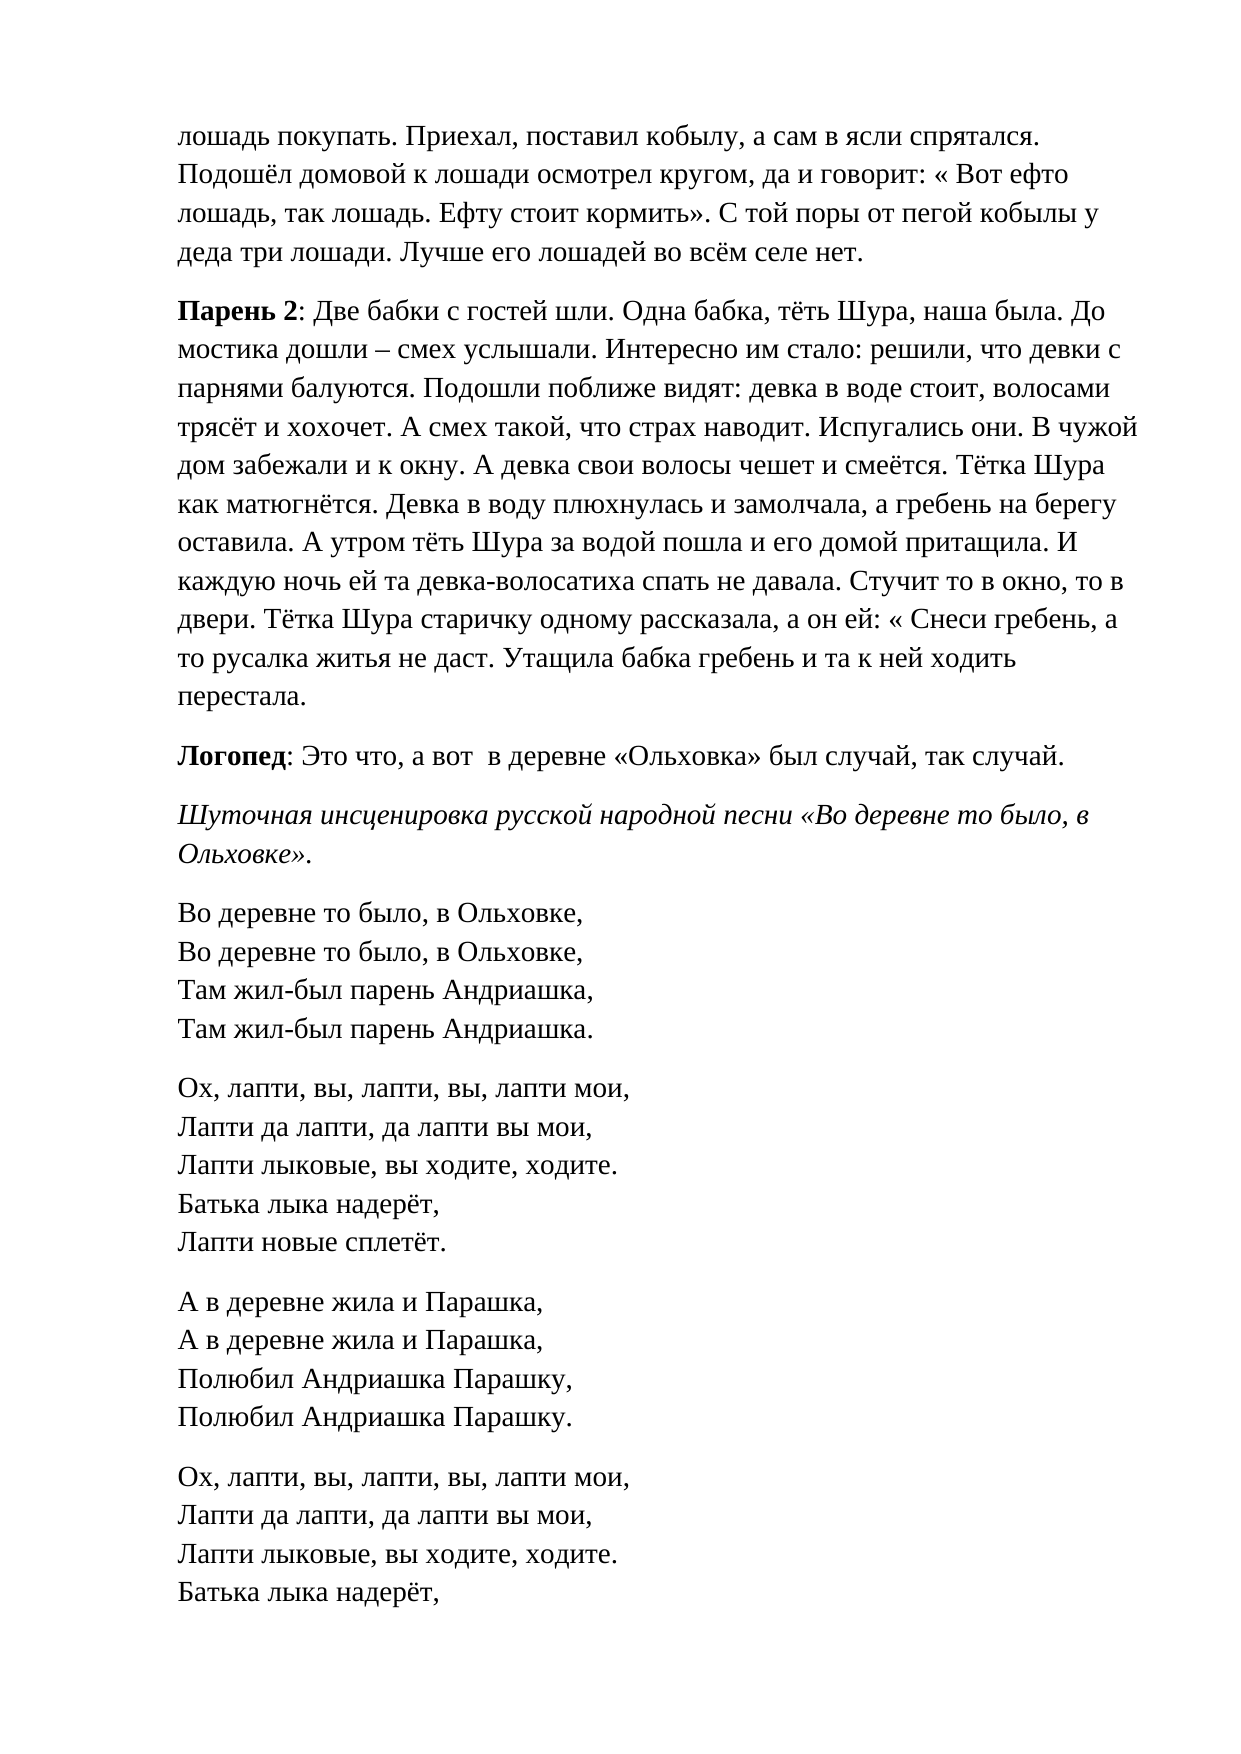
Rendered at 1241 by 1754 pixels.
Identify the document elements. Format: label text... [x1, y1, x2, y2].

text Ох, лапти, вы, лапти, вы, лапти мои, [177, 1070, 1152, 1104]
text А в деревне жила и Парашка, [177, 1322, 1152, 1356]
text Полюбил Андриашка Парашку. [177, 1399, 1152, 1433]
text Логопед: Это что, а вот в деревне «Ольховка» был случай, так случай. [177, 738, 1152, 771]
text Шуточная инсценировка русской народной песни «Во деревне то было, в Ольховке». [177, 797, 1152, 869]
text Батька лыка надерёт, [177, 1574, 1152, 1608]
text Лапти да лапти, да лапти вы мои, [177, 1497, 1152, 1531]
text А в деревне жила и Парашка, [177, 1284, 1152, 1317]
text Ох, лапти, вы, лапти, вы, лапти мои, [177, 1459, 1152, 1492]
text Полюбил Андриашка Парашку, [177, 1361, 1152, 1394]
text Там жил-был парень Андриашка. [177, 1011, 1152, 1044]
text Лапти новые сплетёт. [177, 1224, 1152, 1258]
text Во деревне то было, в Ольховке, [177, 895, 1152, 929]
text Лапти лыковые, вы ходите, ходите. [177, 1536, 1152, 1569]
text Во деревне то было, в Ольховке, [177, 934, 1152, 967]
text Парень 2: Две бабки с гостей шли. Одна бабка, тёть Шура, наша была. До мостика дошли – смех услышали. Интересно им стало: решили, что девки с парнями балуются. Подошли поближе видят: девка в воде стоит, волосами трясёт и хохочет. А смех такой, что страх наводит. Испугались они. В чужой дом забежали и к окну. А девка свои волосы чешет и смеётся. Тётка Шура как матюгнётся. Девка в воду плюхнулась и замолчала, а гребень на берегу оставила. А утром тёть Шура за водой пошла и его домой притащила. И каждую ночь ей та девка-волосатиха спать не давала. Стучит то в окно, то в двери. Тётка Шура старичку одному рассказала, а он ей: « Снеси гребень, а то русалка житья не даст. Утащила бабка гребень и та к ней ходить перестала. [177, 293, 1152, 712]
text Батька лыка надерёт, [177, 1186, 1152, 1219]
text Лапти да лапти, да лапти вы мои, [177, 1109, 1152, 1142]
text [177, 118, 1152, 267]
text Лапти лыковые, вы ходите, ходите. [177, 1147, 1152, 1181]
text Там жил-был парень Андриашка, [177, 972, 1152, 1006]
